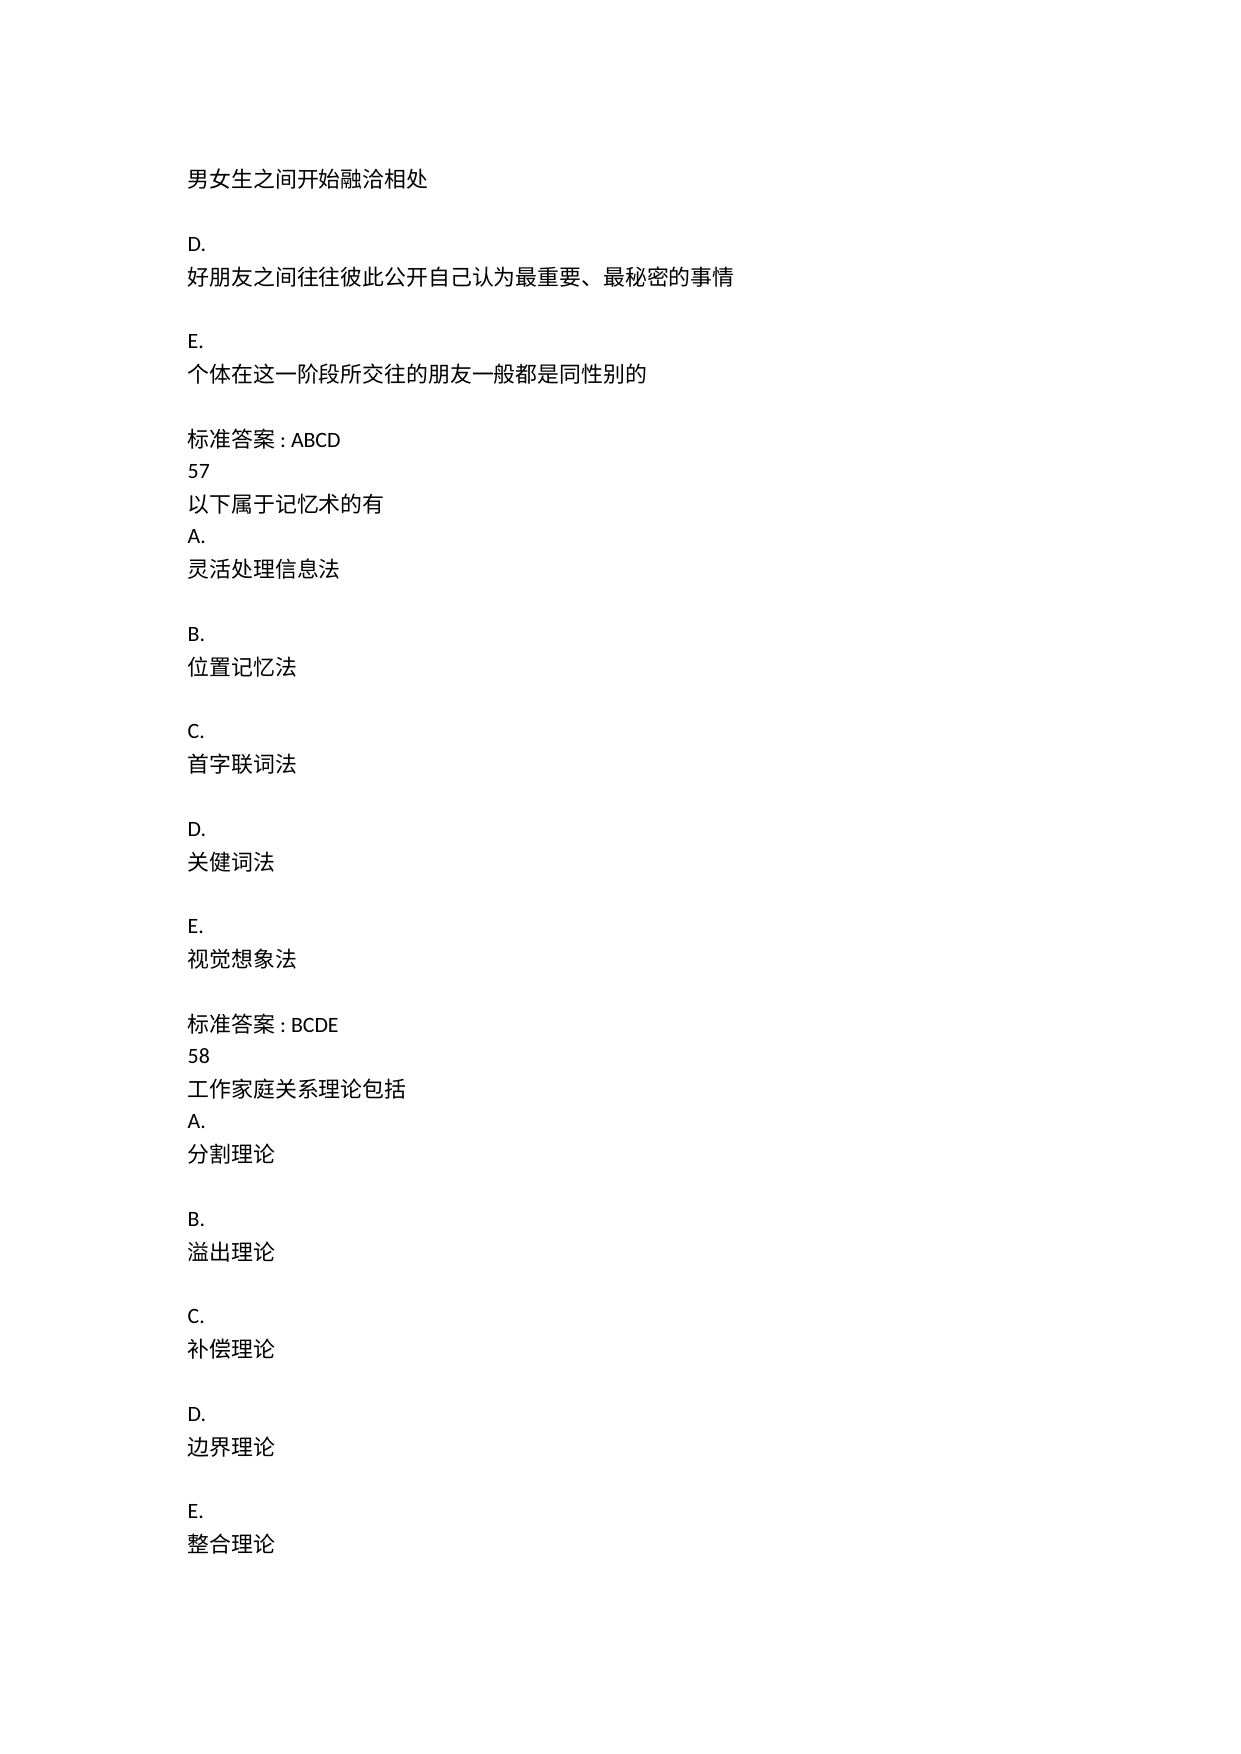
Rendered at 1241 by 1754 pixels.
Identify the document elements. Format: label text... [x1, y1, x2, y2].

text C. [187, 1299, 1053, 1332]
text E. [187, 1494, 1053, 1527]
text 个体在这一阶段所交往的朋友一般都是同性别的 [187, 357, 1053, 389]
text 标准答案 : BCDE [187, 1007, 1053, 1039]
text 位置记忆法 [187, 649, 1053, 682]
text 关健词法 [187, 844, 1053, 877]
text A. [187, 519, 1053, 552]
text D. [187, 227, 1053, 259]
text 边界理论 [187, 1429, 1053, 1462]
text 灵活处理信息法 [187, 552, 1053, 584]
text 分割理论 [187, 1137, 1053, 1169]
text C. [187, 714, 1053, 747]
text 好朋友之间往往彼此公开自己认为最重要、最秘密的事情 [187, 259, 1053, 292]
text 57 [187, 454, 1053, 487]
text E. [187, 324, 1053, 357]
text D. [187, 812, 1053, 844]
text 标准答案 : ABCD [187, 422, 1053, 454]
text E. [187, 909, 1053, 942]
text D. [187, 1397, 1053, 1429]
text 首字联词法 [187, 747, 1053, 779]
text 整合理论 [187, 1527, 1053, 1559]
text B. [187, 617, 1053, 649]
text 工作家庭关系理论包括 [187, 1072, 1053, 1104]
text 以下属于记忆术的有 [187, 487, 1053, 519]
text 58 [187, 1039, 1053, 1072]
text 视觉想象法 [187, 942, 1053, 974]
text 补偿理论 [187, 1332, 1053, 1364]
text B. [187, 1202, 1053, 1234]
text A. [187, 1104, 1053, 1137]
text 溢出理论 [187, 1234, 1053, 1267]
text 男女生之间开始融洽相处 [187, 162, 1053, 194]
